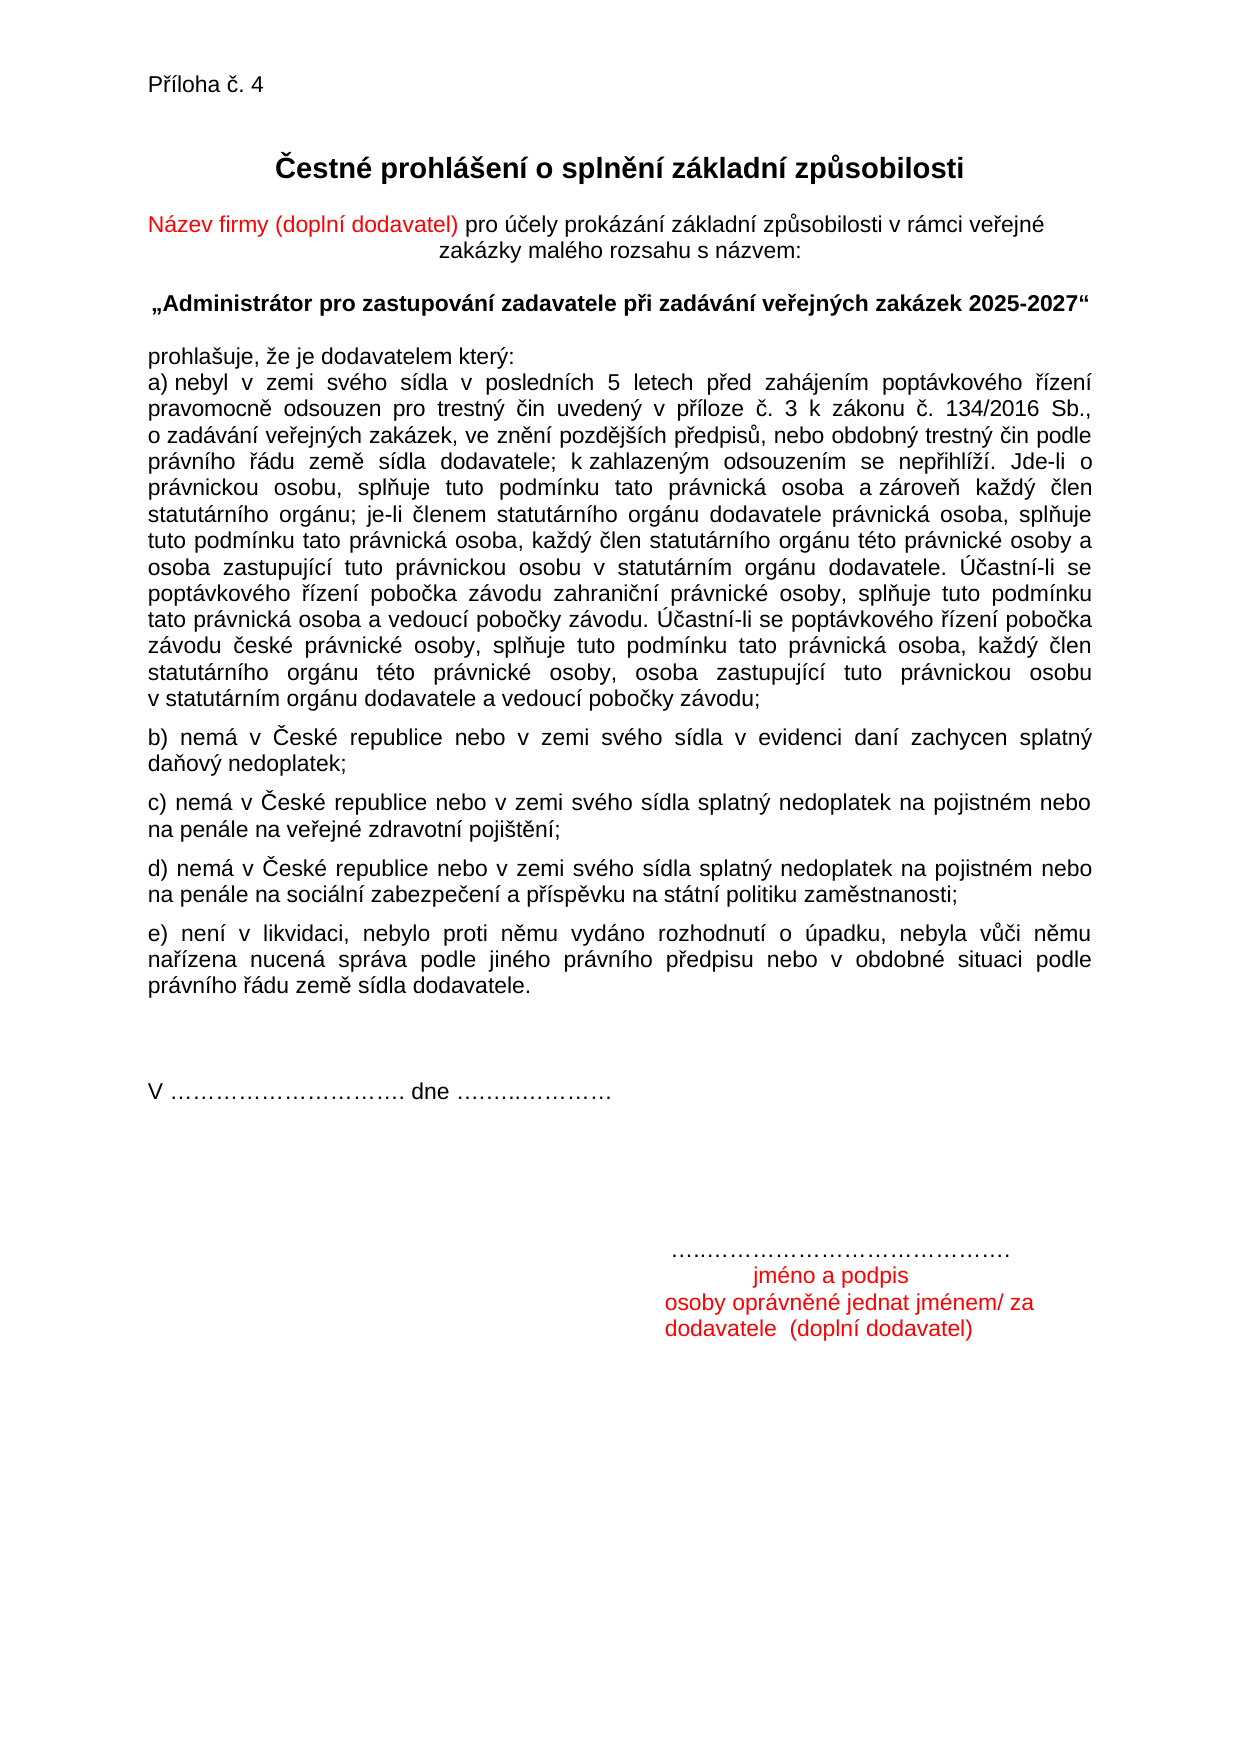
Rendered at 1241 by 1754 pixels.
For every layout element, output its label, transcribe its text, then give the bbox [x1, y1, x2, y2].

text osoby oprávněné jednat jménem/ za dodavatele (doplní dodavatel) [664, 1289, 1093, 1341]
text Název firmy (doplní dodavatel) pro účely prokázání základní způsobilosti v rámci veřejné [148, 211, 1093, 237]
text d) nemá v České republice nebo v zemi svého sídla splatný nedoplatek na pojistném nebo na penále na sociální zabezpečení a příspěvku na státní politiku zaměstnanosti; [148, 854, 1093, 907]
text Čestné prohlášení o splnění základní způsobilosti [148, 151, 1093, 184]
text V …………………………. dne ….…..………… [148, 1078, 1093, 1104]
text prohlašuje, že je dodavatelem který: [148, 343, 1093, 369]
text „Administrátor pro zastupování zadavatele při zadávání veřejných zakázek 2025-2027“ [148, 290, 1093, 316]
text a) nebyl v zemi svého sídla v posledních 5 letech před zahájením poptávkového řízení pravomocně odsouzen pro trestný čin uvedený v příloze č. 3 k zákonu č. 134/2016 Sb., o zadávání veřejných zakázek, ve znění pozdějších předpisů, nebo obdobný trestný čin podle právního řádu země sídla dodavatele; k zahlazeným odsouzením se nepřihlíží. Jde-li o právnickou osobu, splňuje tuto podmínku tato právnická osoba a zároveň každý člen statutárního orgánu; je-li členem statutárního orgánu dodavatele právnická osoba, splňuje tuto podmínku tato právnická osoba, každý člen statutárního orgánu této právnické osoby a osoba zastupující tuto právnickou osobu v statutárním orgánu dodavatele. Účastní-li se poptávkového řízení pobočka závodu zahraniční právnické osoby, splňuje tuto podmínku tato právnická osoba a vedoucí pobočky závodu. Účastní-li se poptávkového řízení pobočka závodu české právnické osoby, splňuje tuto podmínku tato právnická osoba, každý člen statutárního orgánu této právnické osoby, osoba zastupující tuto právnickou osobu v statutárním orgánu dodavatele a vedoucí pobočky závodu; [148, 369, 1093, 712]
text jméno a podpis [590, 1262, 1093, 1289]
text b) nemá v České republice nebo v zemi svého sídla v evidenci daní zachycen splatný daňový nedoplatek; [148, 724, 1093, 777]
text …..…………………………………. [664, 1236, 1093, 1262]
text e) není v likvidaci, nebylo proti němu vydáno rozhodnutí o úpadku, nebyla vůči němu nařízena nucená správa podle jiného právního předpisu nebo v obdobné situaci podle právního řádu země sídla dodavatele. [148, 920, 1093, 999]
text zakázky malého rozsahu s názvem: [148, 237, 1093, 263]
text c) nemá v České republice nebo v zemi svého sídla splatný nedoplatek na pojistném nebo na penále na veřejné zdravotní pojištění; [148, 789, 1093, 842]
